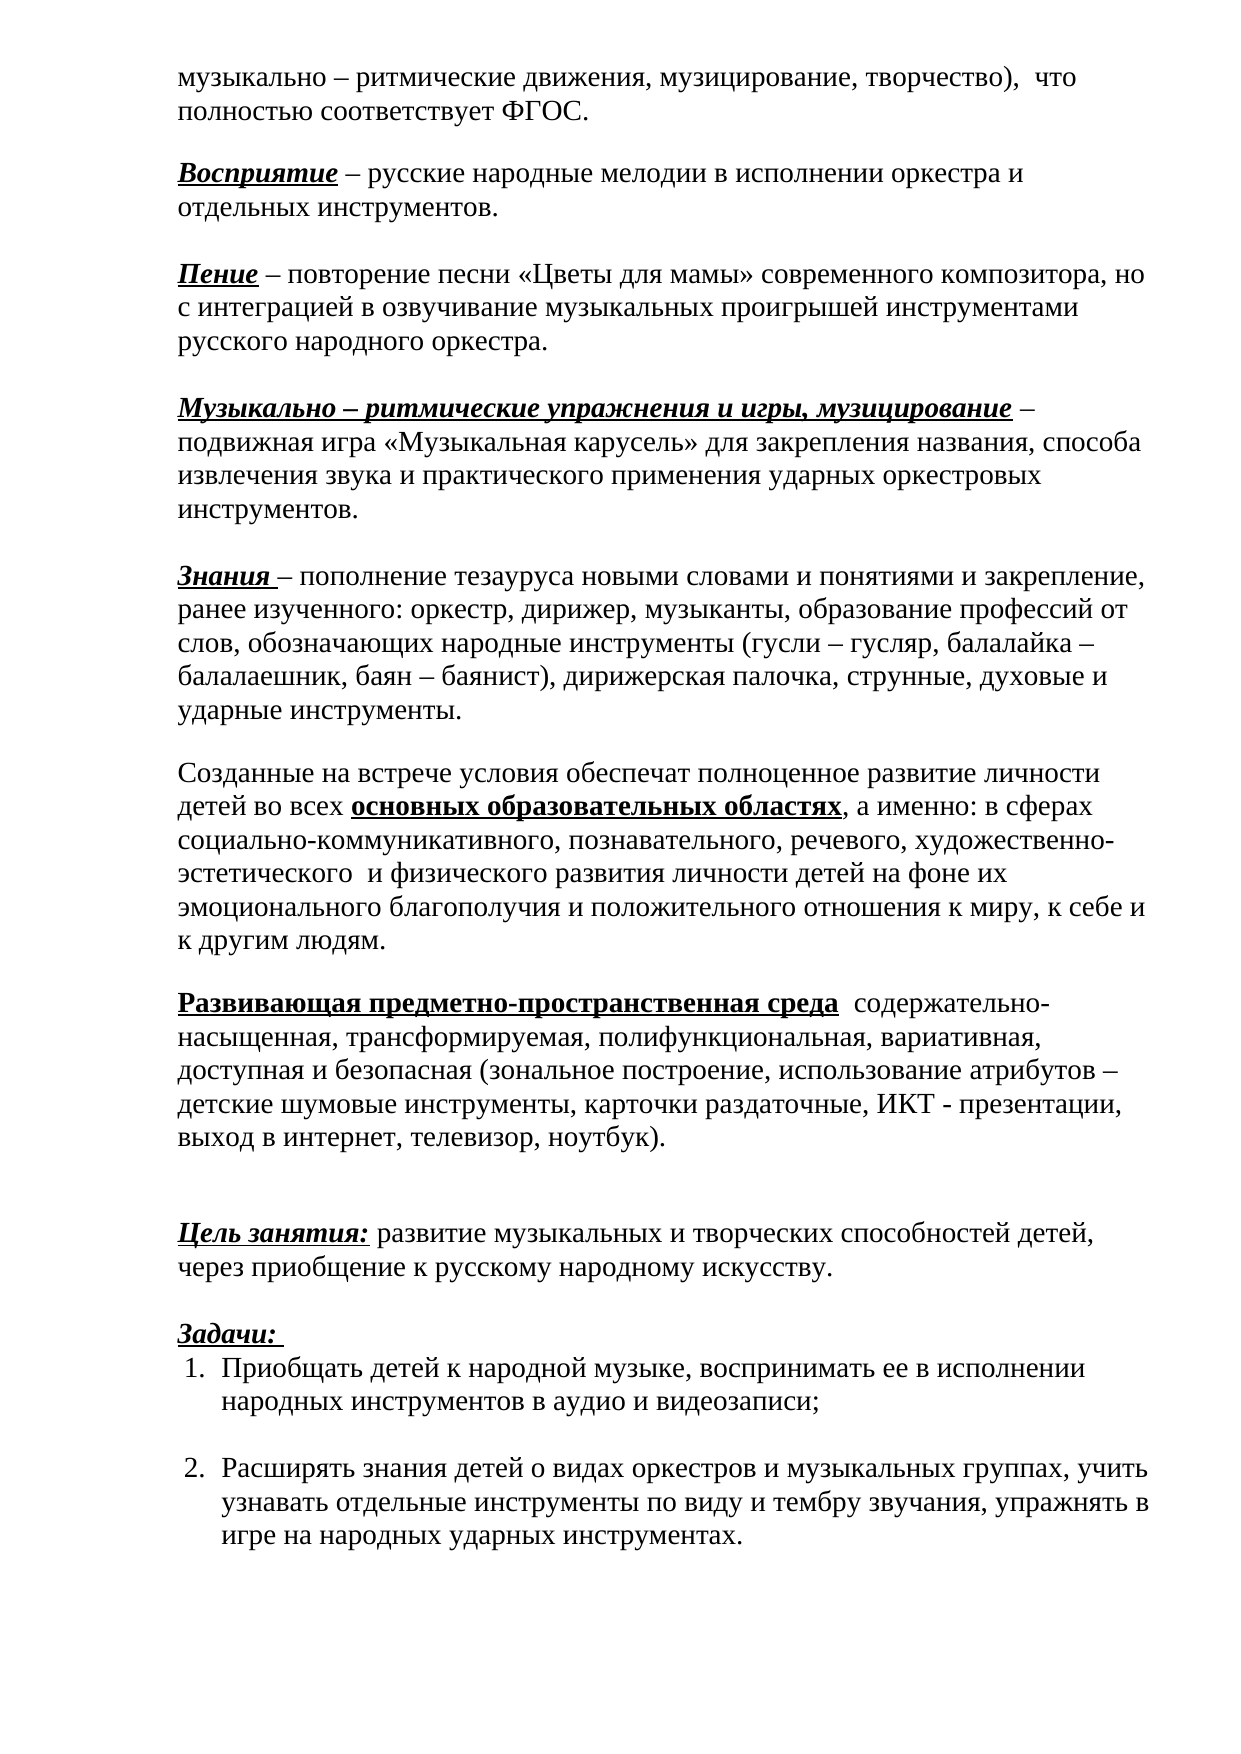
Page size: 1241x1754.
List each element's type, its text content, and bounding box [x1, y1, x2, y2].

text Пение – повторение песни «Цветы для мамы» современного композитора, но с интеграцией в озвучивание музыкальных проигрышей инструментами русского народного оркестра. [177, 424, 1152, 524]
text Наша тематическая встреча «Такие близкие и родные…» создаст условия для развития ребенка, откроет возможности для его позитивной социализации, его личностного развития, развития инициативы и творческих способностей на основе сотрудничества с педагогом и сверстниками и соответствующим возрасту музыкальным видам деятельности (восприятие, пение, музыкально – ритмические движения, музицирование, творчество), что полностью соответствует ФГОС. [177, 59, 1152, 294]
text Знания – пополнение тезауруса новыми словами и понятиями и закрепление, ранее изученного: оркестр, дирижер, музыканты, образование профессий от слов, обозначающих народные инструменты (гусли – гусляр, балалайка – балалаешник, баян – баянист), дирижерская палочка, струнные, духовые и ударные инструменты. [177, 726, 1152, 893]
text Музыкально – ритмические упражнения и игры, музицирование – подвижная игра «Музыкальная карусель» для закрепления названия, способа извлечения звука и практического применения ударных оркестровых инструментов. [177, 558, 1152, 692]
text Цель занятия: развитие музыкальных и творческих способностей детей, через приобщение к русскому народному искусству. [177, 1383, 1152, 1450]
text Восприятие – русские народные мелодии в исполнении оркестра и отдельных инструментов. [177, 323, 1152, 390]
list Приобщать детей к народной музыке, воспринимать ее в исполнении народных инструментов в аудио и видеозаписи; [183, 1517, 1152, 1584]
text Созданные на встрече условия обеспечат полноценное развитие личности детей во всех основных образовательных областях, а именно: в сферах социально-коммуникативного, познавательного, речевого, художественно-эстетического и физического развития личности детей на фоне их эмоционального благополучия и положительного отношения к миру, к себе и к другим людям. [177, 922, 1152, 1124]
text Задачи: [177, 1484, 1152, 1517]
text Развивающая предметно-пространственная среда содержательно-насыщенная, трансформируемая, полифункциональная, вариативная, доступная и безопасная (зональное построение, использование атрибутов – детские шумовые инструменты, карточки раздаточные, ИКТ - презентации, выход в интернет, телевизор, ноутбук). [177, 1153, 1152, 1321]
